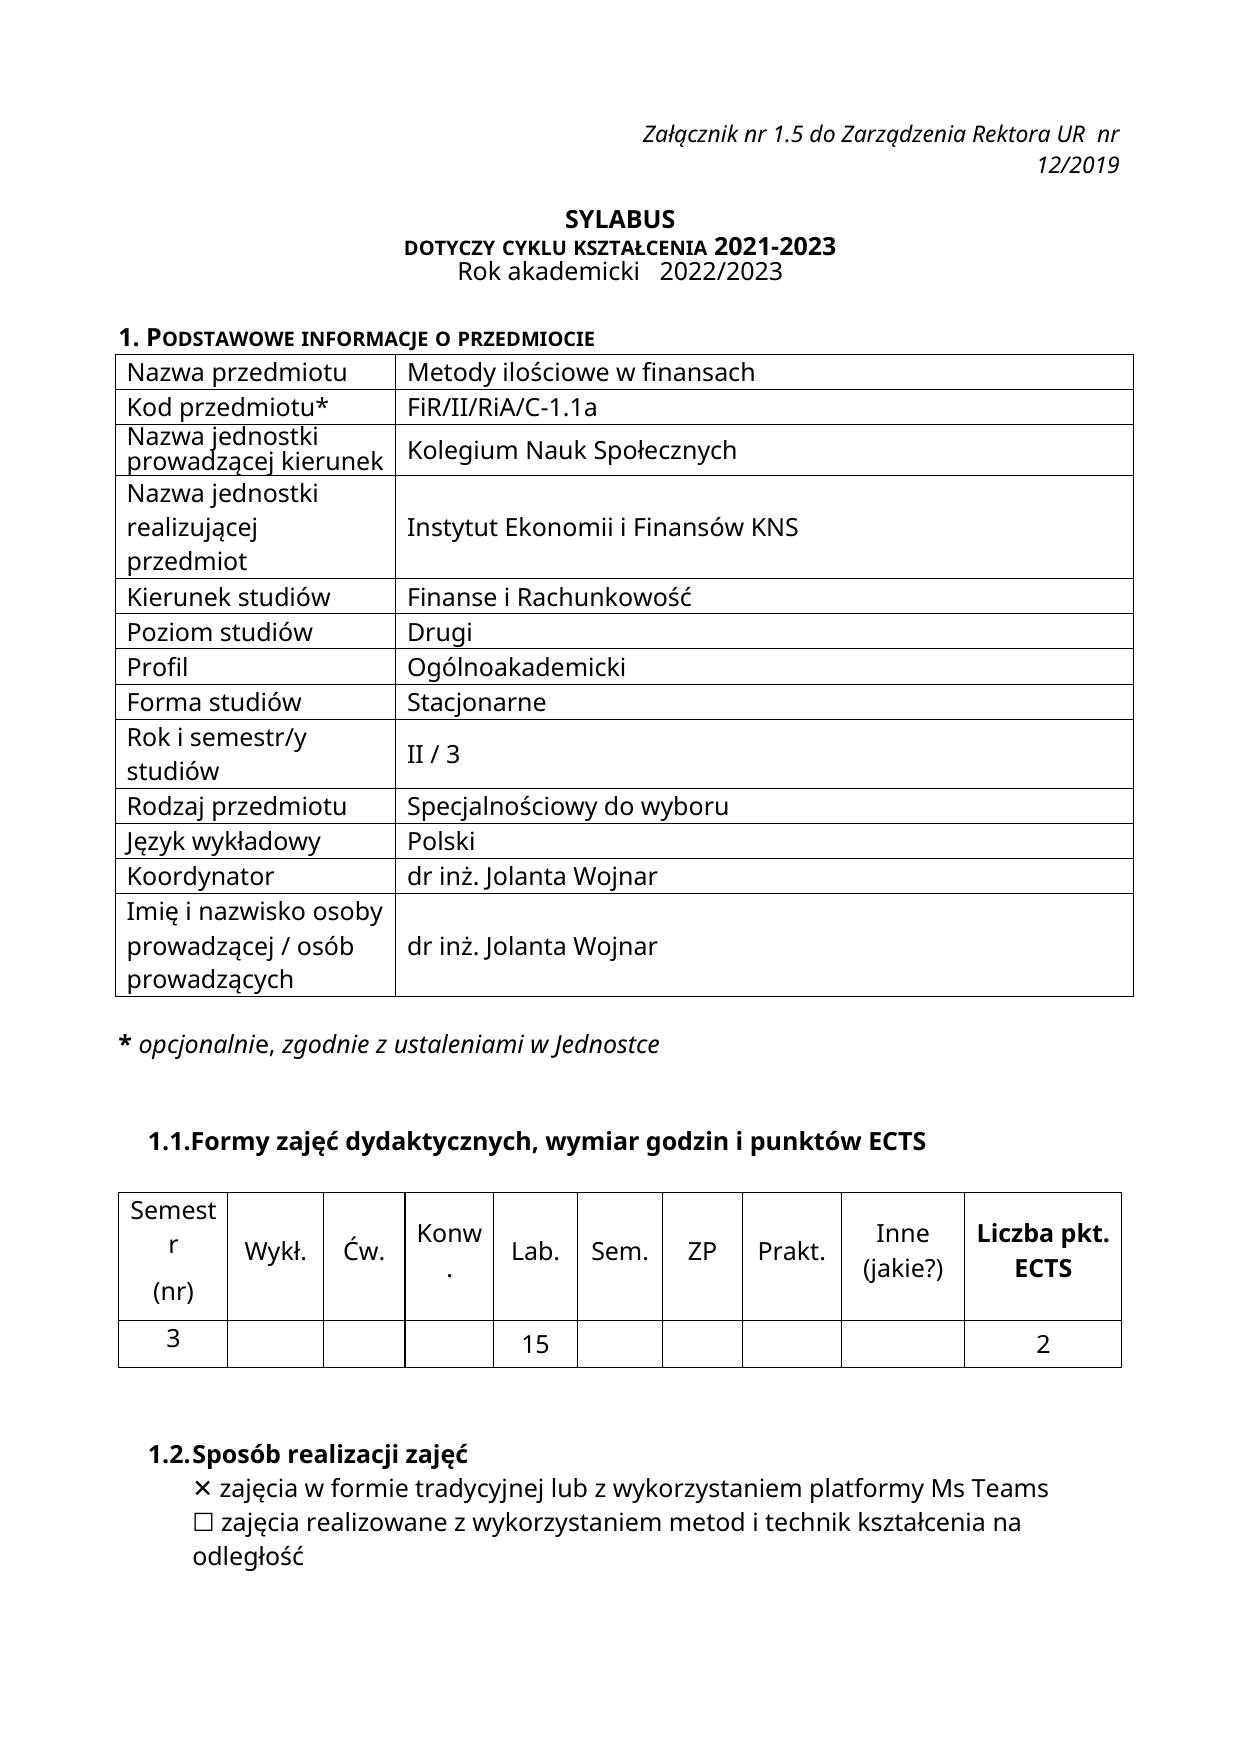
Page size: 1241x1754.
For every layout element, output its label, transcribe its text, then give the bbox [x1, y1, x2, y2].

table_cell Imię i nazwisko osoby prowadzącej / osób prowadzących [116, 894, 395, 996]
table_cell Rok i semestr/y studiów [116, 720, 395, 788]
table_cell Język wykładowy [116, 824, 395, 858]
table_cell 3 [119, 1321, 227, 1367]
table_cell Polski [396, 824, 1133, 858]
table_cell Poziom studiów [116, 614, 395, 648]
table_header Inne (jakie?) [842, 1193, 964, 1320]
table_cell [663, 1321, 742, 1367]
table_cell [743, 1321, 841, 1367]
table_header Wykł. [228, 1193, 323, 1320]
table_cell Kierunek studiów [116, 579, 395, 613]
text Załącznik nr 1.5 do Zarządzenia Rektora UR nr 12/2019 [118, 118, 1122, 181]
table_cell Ogólnoakademicki [396, 649, 1133, 683]
table_header Sem. [578, 1193, 662, 1320]
text ✕ zajęcia w formie tradycyjnej lub z wykorzystaniem platformy Ms Teams [192, 1471, 1122, 1504]
text 1.2. Sposób realizacji zajęć [148, 1436, 1122, 1471]
table_cell [228, 1321, 323, 1367]
table_cell Nazwa jednostki realizującej przedmiot [116, 476, 395, 578]
table_header Nazwa przedmiotu [116, 355, 395, 389]
text SYLABUS [118, 201, 1122, 236]
table_header ZP [663, 1193, 742, 1320]
text 1.1.Formy zajęć dydaktycznych, wymiar godzin i punktów ECTS [148, 1124, 1122, 1158]
table_cell [578, 1321, 662, 1367]
table_cell Specjalnościowy do wyboru [396, 789, 1133, 823]
table_cell FiR/II/RiA/C-1.1a [396, 390, 1133, 424]
table_header Lab. [494, 1193, 577, 1320]
table_cell Finanse i Rachunkowość [396, 579, 1133, 613]
table_header Metody ilościowe w finansach [396, 355, 1133, 389]
table_cell Rodzaj przedmiotu [116, 789, 395, 823]
table_cell [842, 1321, 964, 1367]
table_cell Stacjonarne [396, 685, 1133, 718]
text Rok akademicki 2022/2023 [118, 261, 1122, 286]
text dotyczy cyklu kształcenia 2021-2023 [118, 236, 1122, 261]
table_cell 2 [965, 1321, 1121, 1367]
table_cell Forma studiów [116, 685, 395, 718]
table_header Semestr (nr) [119, 1193, 227, 1320]
table_cell [324, 1321, 404, 1367]
table_cell dr inż. Jolanta Wojnar [396, 894, 1133, 996]
table_cell 15 [494, 1321, 577, 1367]
table_cell Kod przedmiotu* [116, 390, 395, 424]
table_header Liczba pkt. ECTS [965, 1193, 1121, 1320]
text ☐ zajęcia realizowane z wykorzystaniem metod i technik kształcenia na odległość [192, 1504, 1122, 1573]
table_cell Koordynator [116, 859, 395, 893]
text 1. Podstawowe informacje o przedmiocie [118, 319, 1122, 354]
table_cell Instytut Ekonomii i Finansów KNS [396, 476, 1133, 578]
table_cell Kolegium Nauk Społecznych [396, 425, 1133, 475]
table_header Konw. [406, 1193, 493, 1320]
table_header Ćw. [324, 1193, 404, 1320]
table_cell Nazwa jednostki prowadzącej kierunek [116, 425, 395, 475]
text * opcjonalnie, zgodnie z ustaleniami w Jednostce [118, 1026, 1122, 1061]
table_cell Profil [116, 649, 395, 683]
table_header Prakt. [743, 1193, 841, 1320]
table_cell II / 3 [396, 720, 1133, 788]
table_cell Drugi [396, 614, 1133, 648]
table_cell [406, 1321, 493, 1367]
table_cell dr inż. Jolanta Wojnar [396, 859, 1133, 893]
